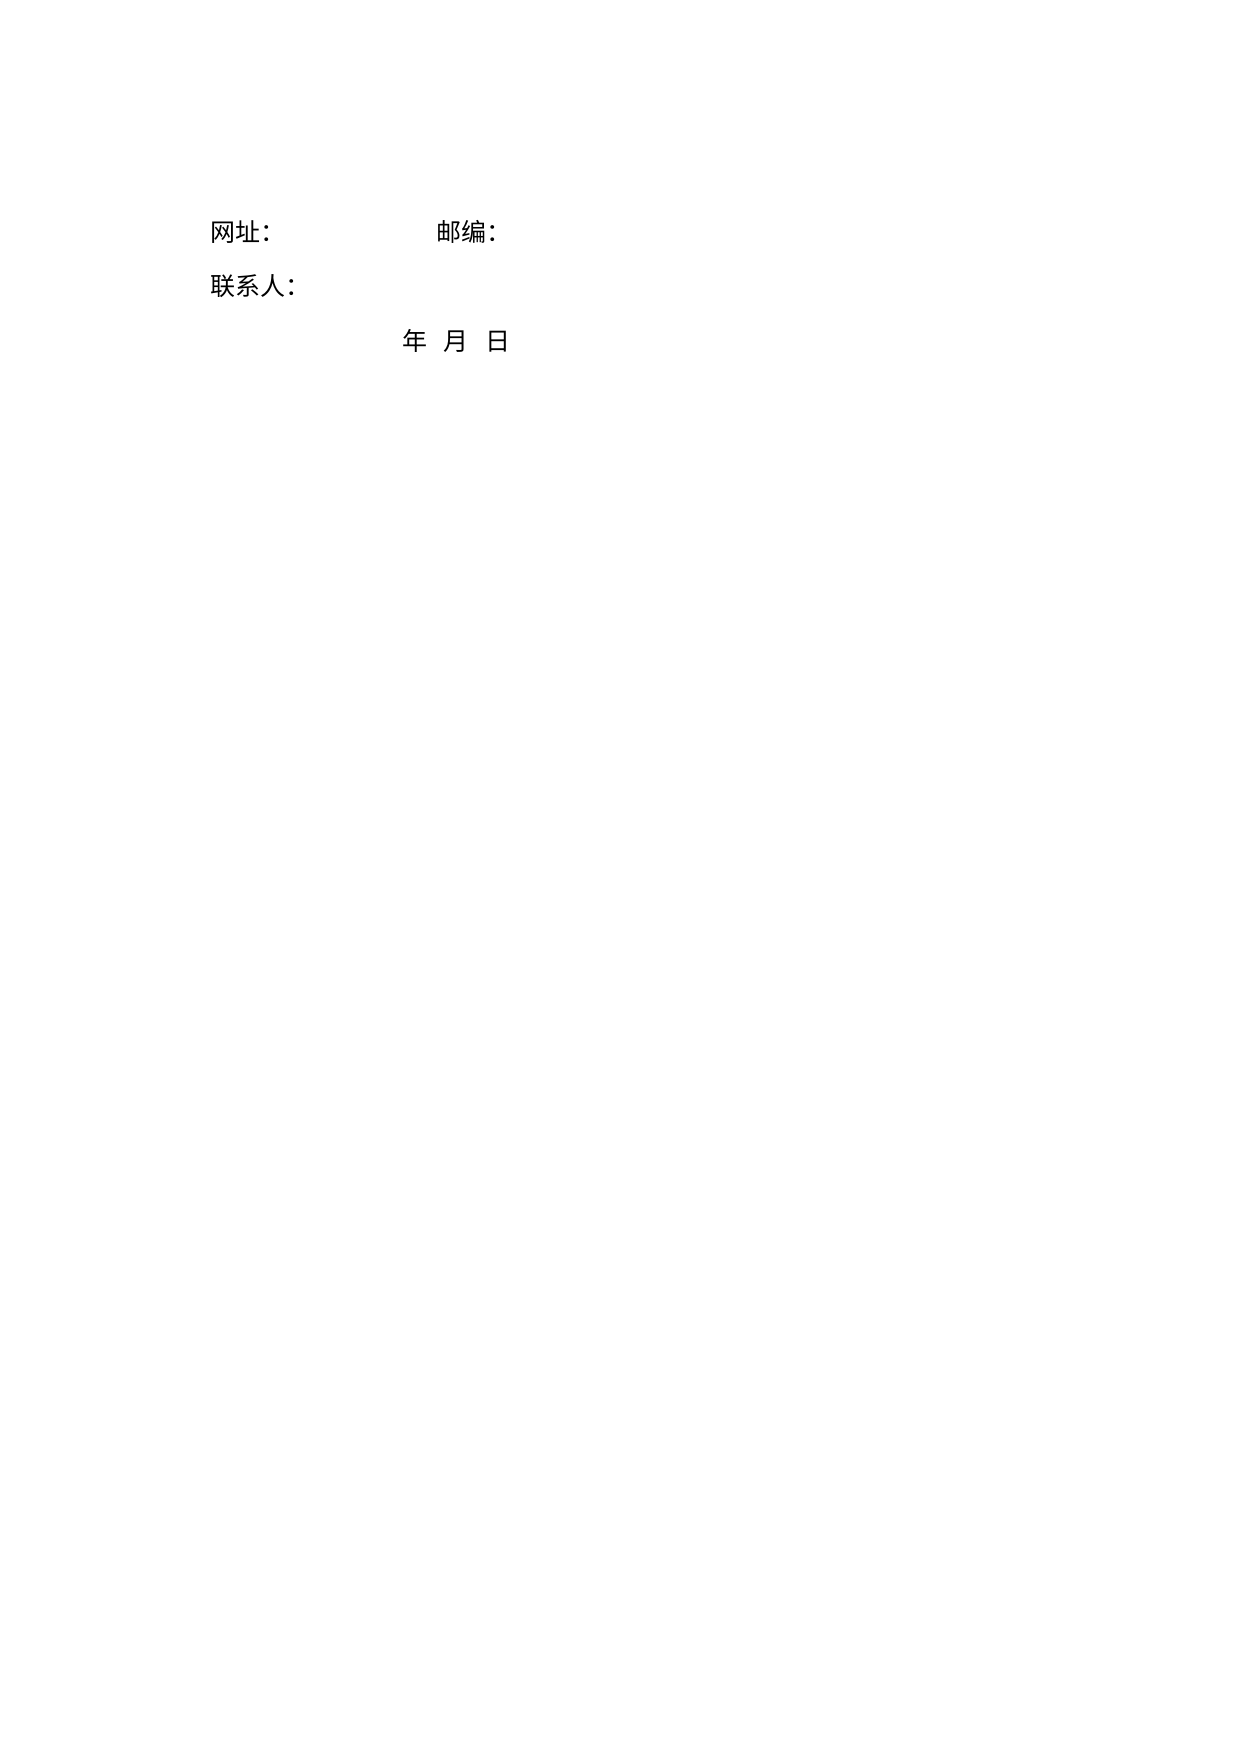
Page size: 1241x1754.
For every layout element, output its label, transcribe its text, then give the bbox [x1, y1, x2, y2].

text 联系人： [151, 267, 1089, 303]
text 网址： 邮编： [151, 212, 1089, 248]
text 年 月 日 [151, 321, 1089, 357]
